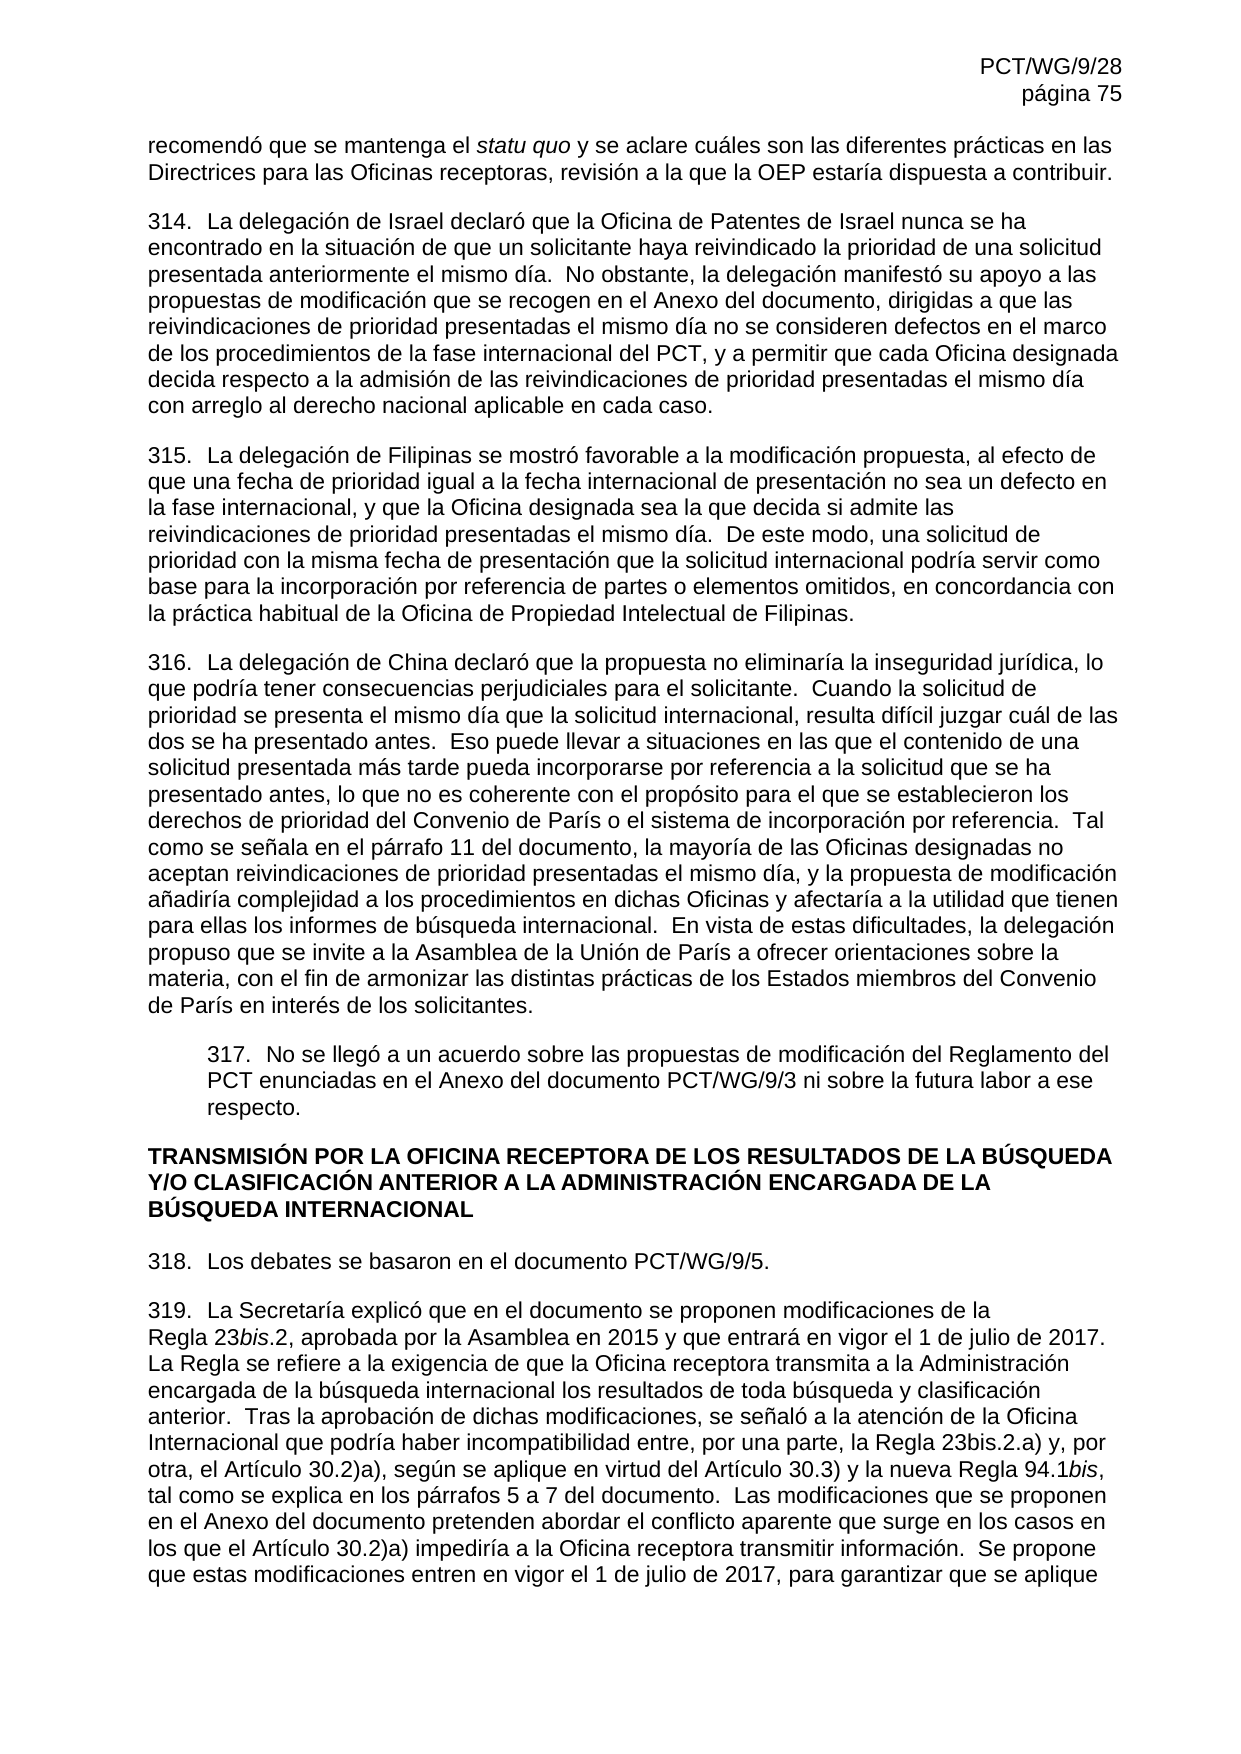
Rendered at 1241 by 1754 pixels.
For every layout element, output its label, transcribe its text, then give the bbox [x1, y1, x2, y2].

list La delegación de Filipinas se mostró favorable a la modificación propuesta, al efecto de que una fecha de prioridad igual a la fecha internacional de presentación no sea un defecto en la fase internacional, y que la Oficina designada sea la que decida si admite las reivindicaciones de prioridad presentadas el mismo día. De este modo, una solicitud de prioridad con la misma fecha de presentación que la solicitud internacional podría servir como base para la incorporación por referencia de partes o elementos omitidos, en concordancia con la práctica habitual de la Oficina de Propiedad Intelectual de Filipinas. [148, 442, 1122, 626]
subtitle transmisión por la oficina receptora de los resultados de la búsqueda y/o clasificación anterior a la administración encargada de la búsqueda internacional [148, 1143, 1122, 1222]
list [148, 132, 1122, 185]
list Los debates se basaron en el documento PCT/WG/9/5. [148, 1248, 1122, 1274]
list No se llegó a un acuerdo sobre las propuestas de modificación del Reglamento del PCT enunciadas en el Anexo del documento PCT/WG/9/3 ni sobre la futura labor a ese respecto. [207, 1041, 1122, 1120]
list La delegación de China declaró que la propuesta no eliminaría la inseguridad jurídica, lo que podría tener consecuencias perjudiciales para el solicitante. Cuando la solicitud de prioridad se presenta el mismo día que la solicitud internacional, resulta difícil juzgar cuál de las dos se ha presentado antes. Eso puede llevar a situaciones en las que el contenido de una solicitud presentada más tarde pueda incorporarse por referencia a la solicitud que se ha presentado antes, lo que no es coherente con el propósito para el que se establecieron los derechos de prioridad del Convenio de París o el sistema de incorporación por referencia. Tal como se señala en el párrafo 11 del documento, la mayoría de las Oficinas designadas no aceptan reivindicaciones de prioridad presentadas el mismo día, y la propuesta de modificación añadiría complejidad a los procedimientos en dichas Oficinas y afectaría a la utilidad que tienen para ellas los informes de búsqueda internacional. En vista de estas dificultades, la delegación propuso que se invite a la Asamblea de la Unión de París a ofrecer orientaciones sobre la materia, con el fin de armonizar las distintas prácticas de los Estados miembros del Convenio de París en interés de los solicitantes. [148, 649, 1122, 1018]
list La delegación de Israel declaró que la Oficina de Patentes de Israel nunca se ha encontrado en la situación de que un solicitante haya reivindicado la prioridad de una solicitud presentada anteriormente el mismo día. No obstante, la delegación manifestó su apoyo a las propuestas de modificación que se recogen en el Anexo del documento, dirigidas a que las reivindicaciones de prioridad presentadas el mismo día no se consideren defectos en el marco de los procedimientos de la fase internacional del PCT, y a permitir que cada Oficina designada decida respecto a la admisión de las reivindicaciones de prioridad presentadas el mismo día con arreglo al derecho nacional aplicable en cada caso. [148, 208, 1122, 419]
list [148, 1297, 1122, 1587]
